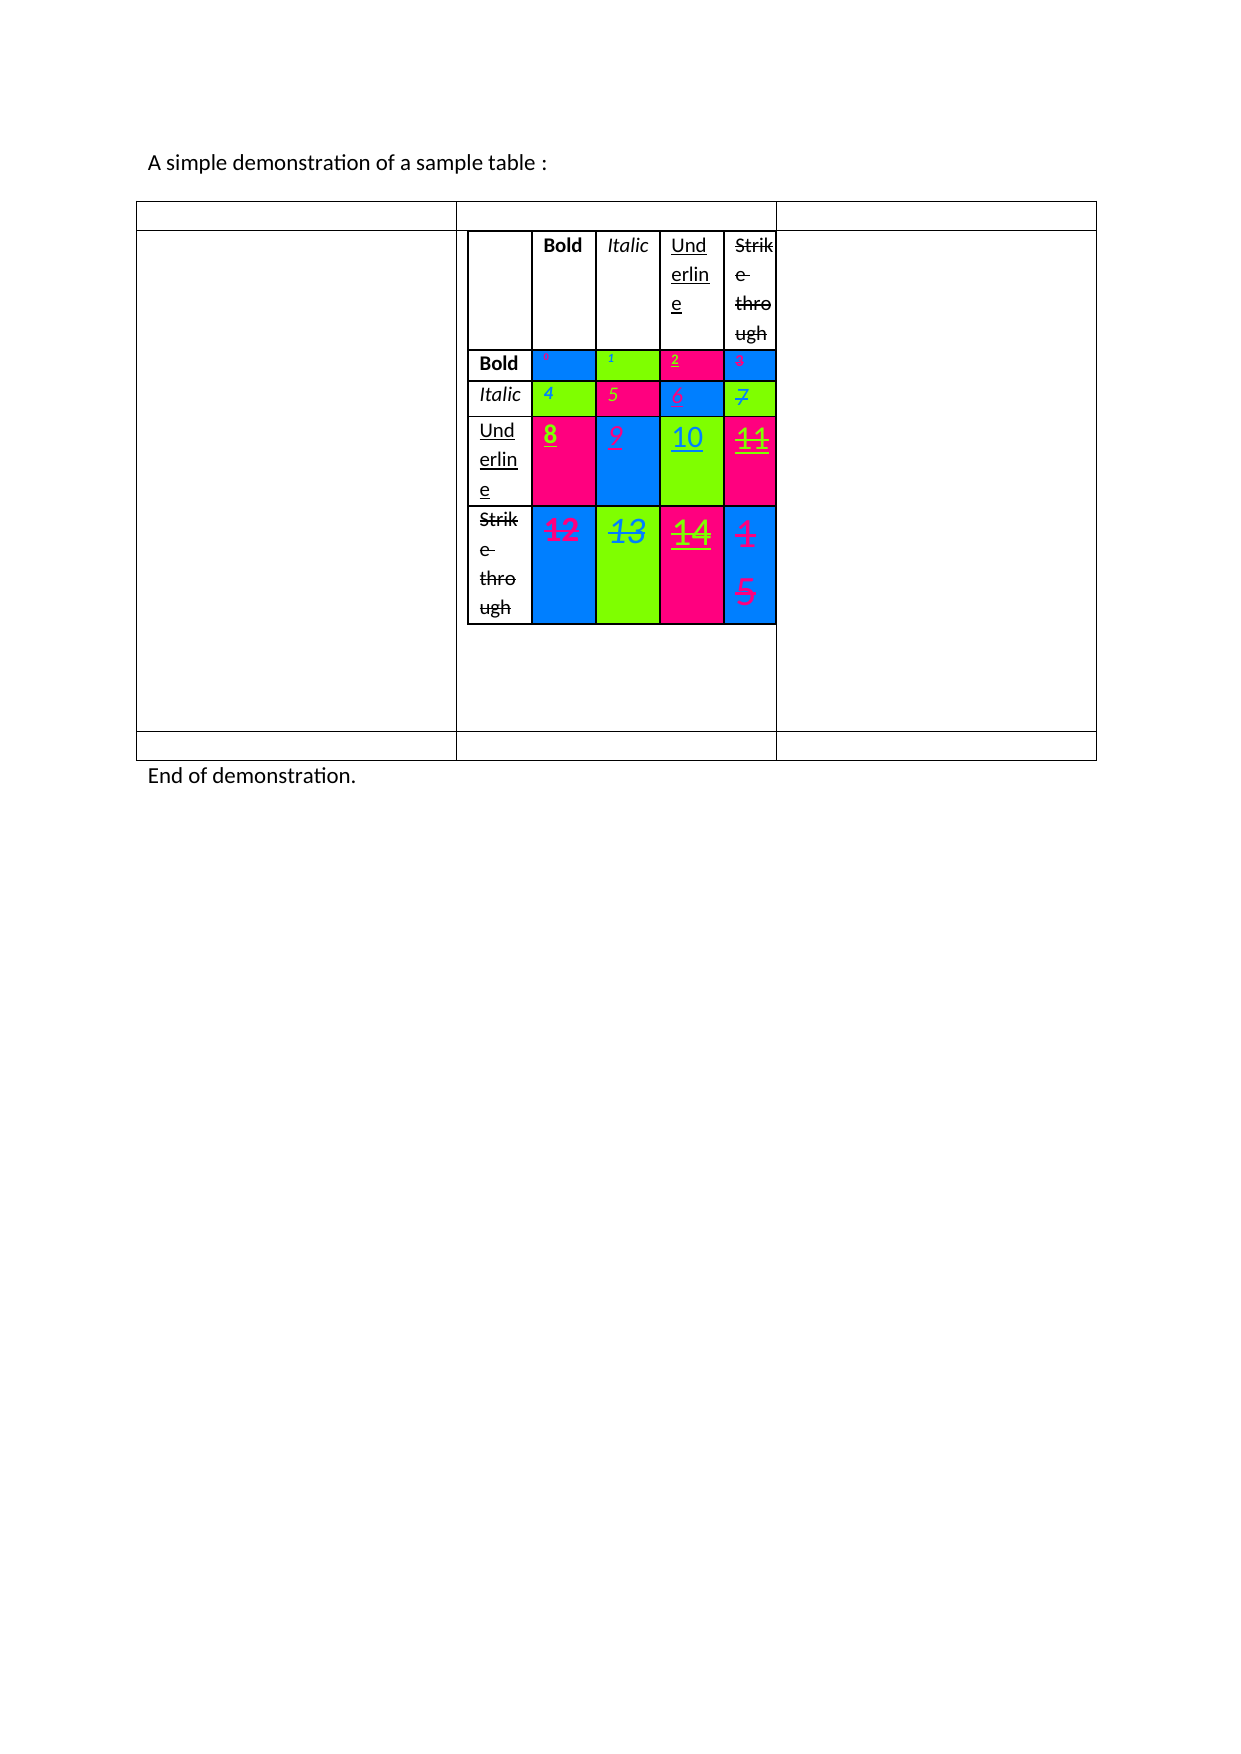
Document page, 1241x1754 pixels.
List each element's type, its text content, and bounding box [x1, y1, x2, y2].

table_cell [137, 732, 456, 760]
table_cell [457, 732, 776, 760]
table_cell [137, 231, 456, 731]
table_cell [777, 732, 1096, 760]
table_cell [777, 231, 1096, 731]
table_header [137, 202, 456, 230]
table_header [457, 202, 776, 230]
table_header [777, 202, 1096, 230]
text End of demonstration. [148, 761, 1093, 789]
table_cell [457, 231, 776, 731]
text A simple demonstration of a sample table : [148, 148, 1093, 176]
